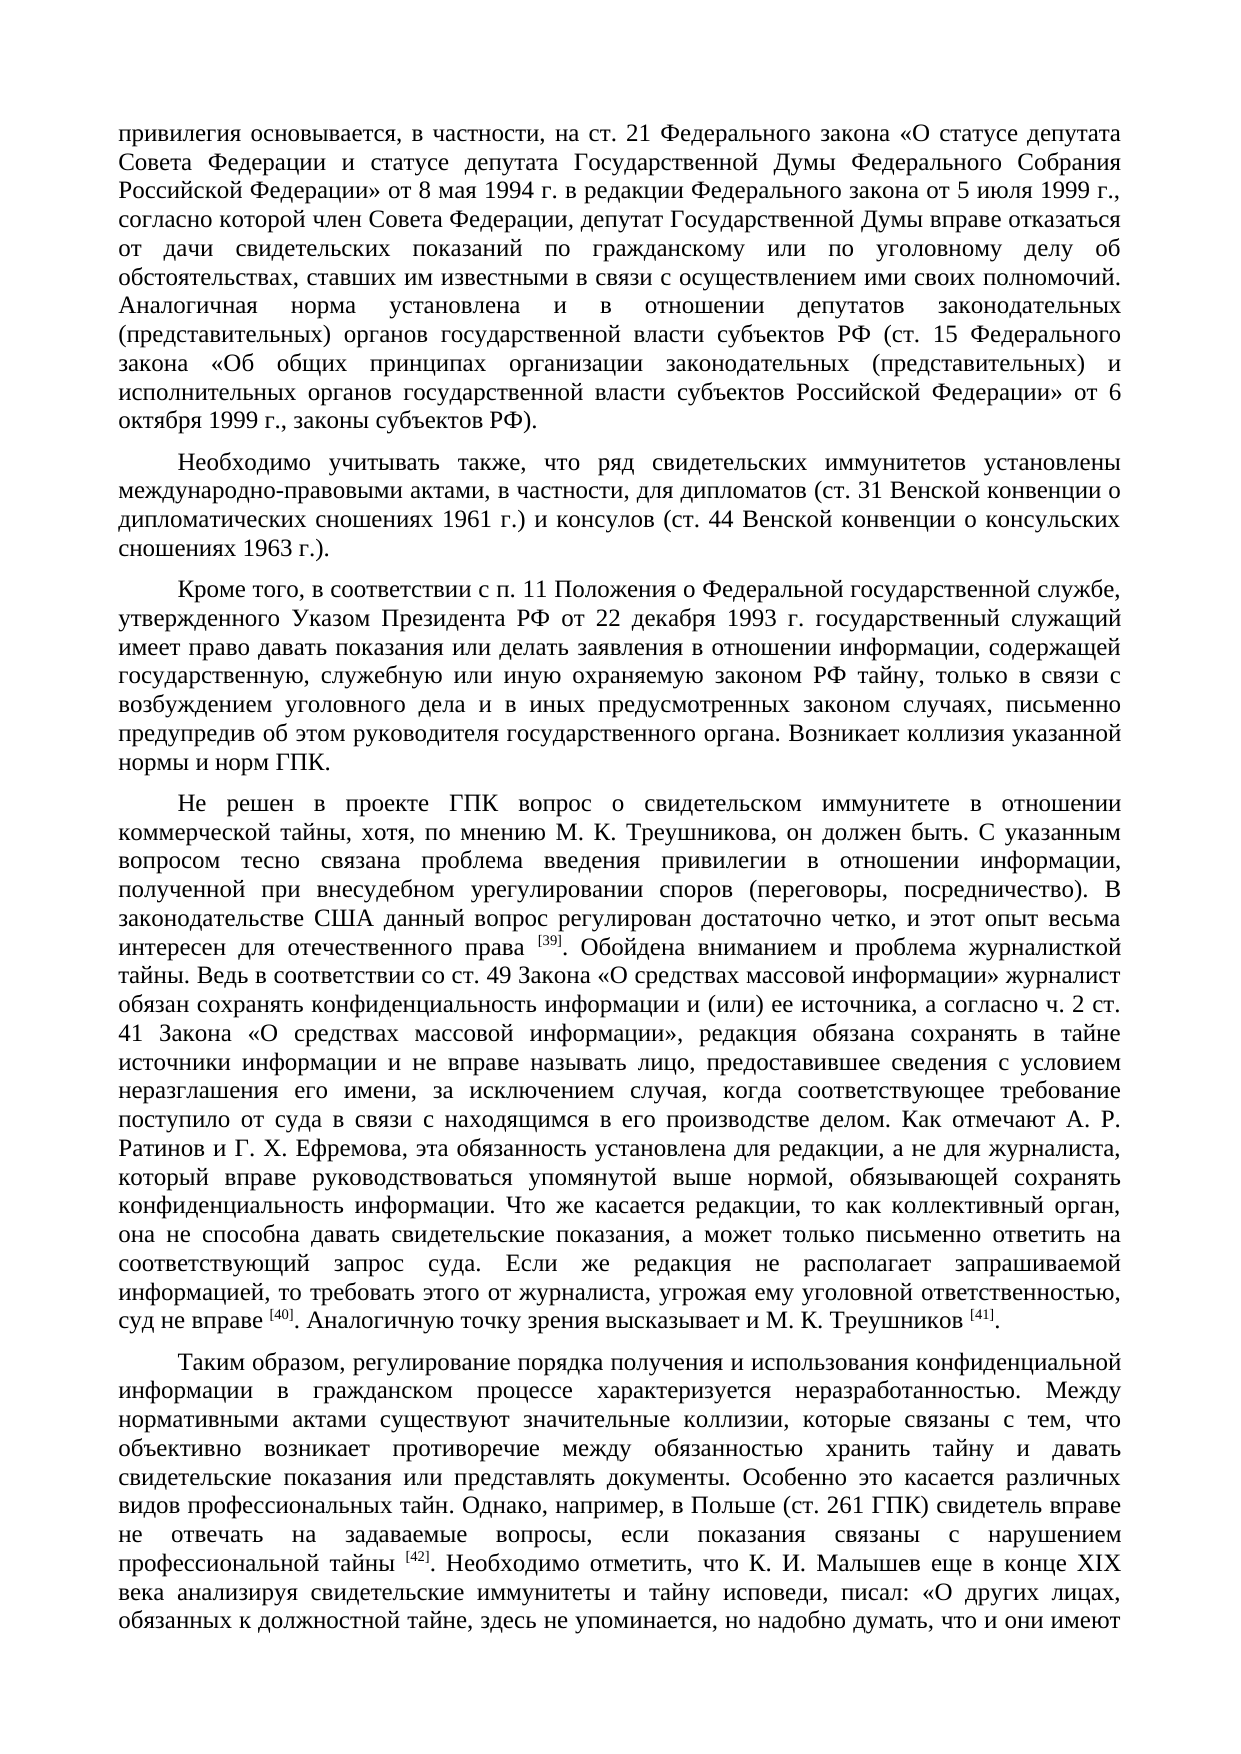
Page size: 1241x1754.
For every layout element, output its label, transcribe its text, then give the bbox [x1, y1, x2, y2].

text Кроме того, в соответствии с п. 11 Положения о Федеральной государственной службе, утвержденного Указом Президента РФ от 22 декабря 1993 г. государственный служащий имеет право давать показания или делать заявления в отношении информации, содержащей государственную, служебную или иную охраняемую законом РФ тайну, только в связи с возбуждением уголовного дела и в иных предусмотренных законом случаях, письменно предупредив об этом руководителя государственного органа. Возникает коллизия указанной нормы и норм ГПК. [118, 574, 1122, 776]
text Необходимо учитывать также, что ряд свидетельских иммунитетов установлены международно-правовыми актами, в частности, для дипломатов (ст. 31 Венской конвенции о дипломатических сношениях 1961 г.) и консулов (ст. 44 Венской конвенции о консульских сношениях 1963 г.). [118, 447, 1122, 562]
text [118, 1347, 1122, 1634]
text Не решен в проекте ГПК вопрос о свидетельском иммунитете в отношении коммерческой тайны, хотя, по мнению М. К. Треушникова, он должен быть. С указанным вопросом тесно связана проблема введения привилегии в отношении информации, полученной при внесудебном урегулировании споров (переговоры, посредничество). В законодательстве США данный вопрос регулирован достаточно четко, и этот опыт весьма интересен для отечественного права [39]. Обойдена вниманием и проблема журналисткой тайны. Ведь в соответствии со ст. 49 Закона «О средствах массовой информации» журналист обязан сохранять конфиденциальность информации и (или) ее источника, а согласно ч. 2 ст. 41 Закона «О средствах массовой информации», редакция обязана сохранять в тайне источники информации и не вправе называть лицо, предоставившее сведения с условием неразглашения его имени, за исключением случая, когда соответствующее требование поступило от суда в связи с находящимся в его производстве делом. Как отмечают А. Р. Ратинов и Г. Х. Ефремова, эта обязанность установлена для редакции, а не для журналиста, который вправе руководствоваться упомянутой выше нормой, обязывающей сохранять конфиденциальность информации. Что же касается редакции, то как коллективный орган, она не способна давать свидетельские показания, а может только письменно ответить на соответствующий запрос суда. Если же редакция не располагает запрашиваемой информацией, то требовать этого от журналиста, угрожая ему уголовной ответственностью, суд не вправе [40]. Аналогичную точку зрения высказывает и М. К. Треушников [41]. [118, 788, 1122, 1334]
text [118, 118, 1122, 434]
